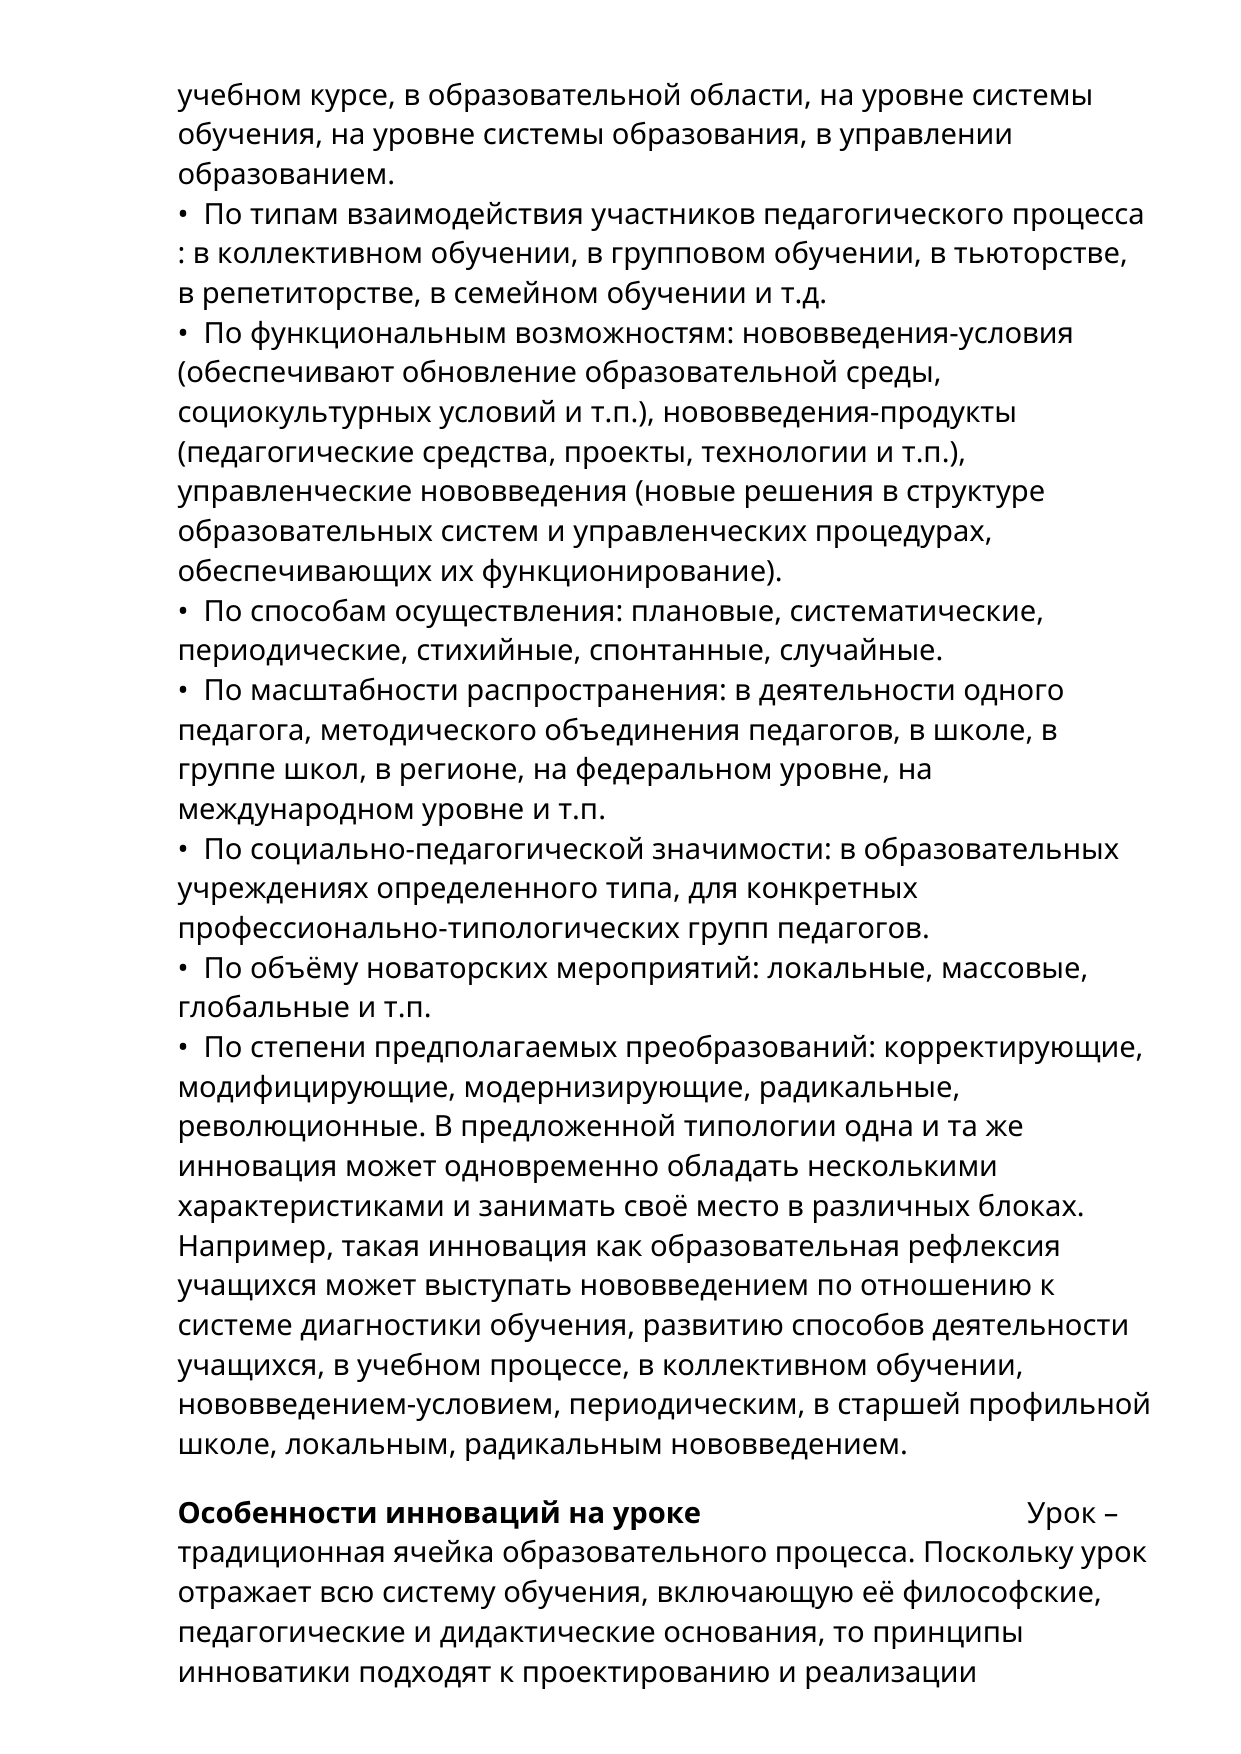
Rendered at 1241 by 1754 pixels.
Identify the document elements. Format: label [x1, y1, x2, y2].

text [177, 74, 1152, 1463]
text [177, 1492, 1152, 1691]
